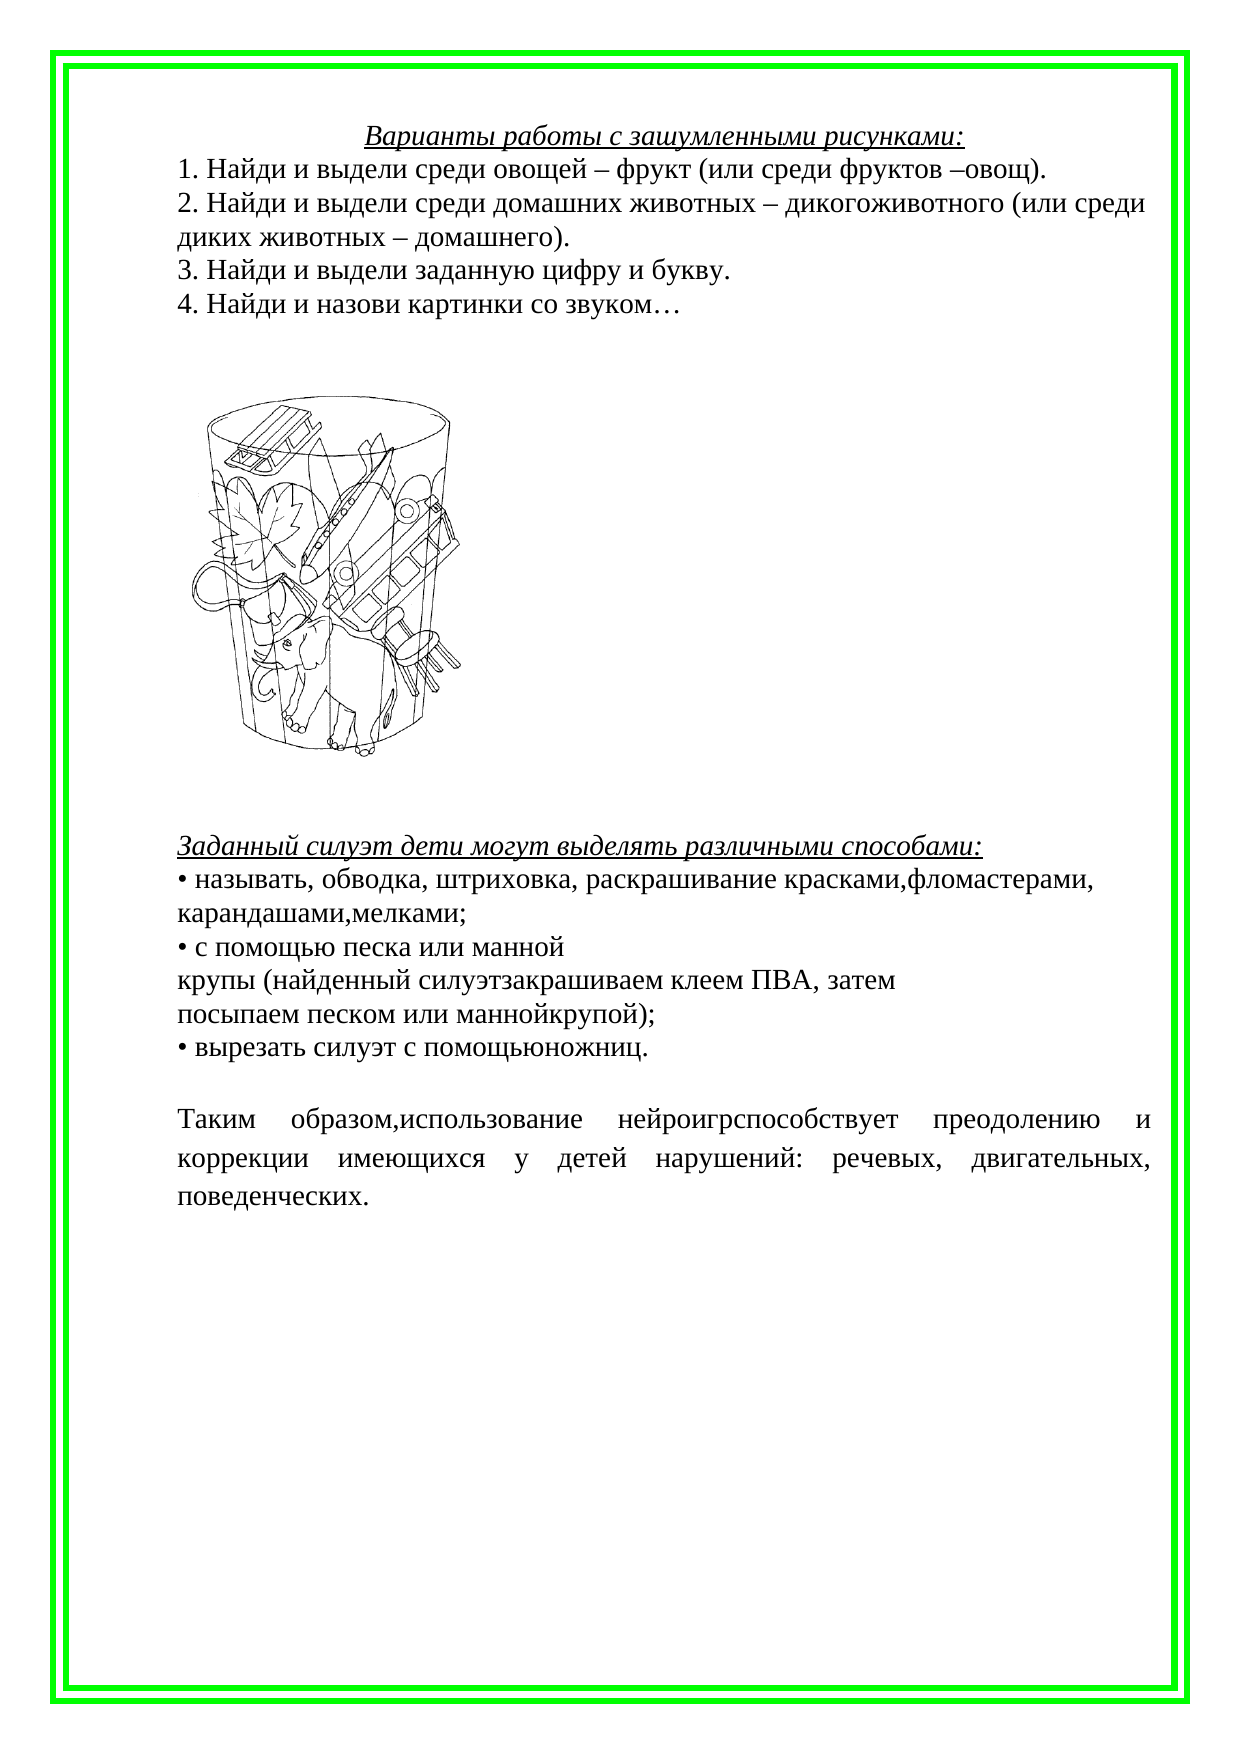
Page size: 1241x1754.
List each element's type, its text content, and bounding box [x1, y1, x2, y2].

text 2. Найди и выдели среди домашних животных – дикогоживотного (или среди диких животных – домашнего). [177, 185, 1152, 252]
text 3. Найди и выдели заданную цифру и букву. [177, 252, 1152, 286]
text 4. Найди и назови картинки со звуком… [177, 286, 1152, 319]
text 1. Найди и выдели среди овощей – фрукт (или среди фруктов –овощ). [177, 152, 1152, 185]
picture [177, 386, 478, 761]
text Таким образом,использование нейроигрспособствует преодолению и коррекции имеющихся у детей нарушений: речевых, двигательных, поведенческих. [177, 1101, 1152, 1212]
text • с помощью песка или манной [177, 929, 1152, 962]
text • вырезать силуэт с помощьюножниц. [177, 1029, 1152, 1063]
text Варианты работы с зашумленными рисунками: [177, 118, 1152, 152]
text Заданный силуэт дети могут выделять различными способами: [177, 828, 1152, 862]
text крупы (найденный силуэтзакрашиваем клеем ПВА, затем [177, 962, 1152, 996]
text посыпаем песком или маннойкрупой); [177, 996, 1152, 1029]
text • называть, обводка, штриховка, раскрашивание красками,фломастерами, карандашами,мелками; [177, 862, 1152, 929]
